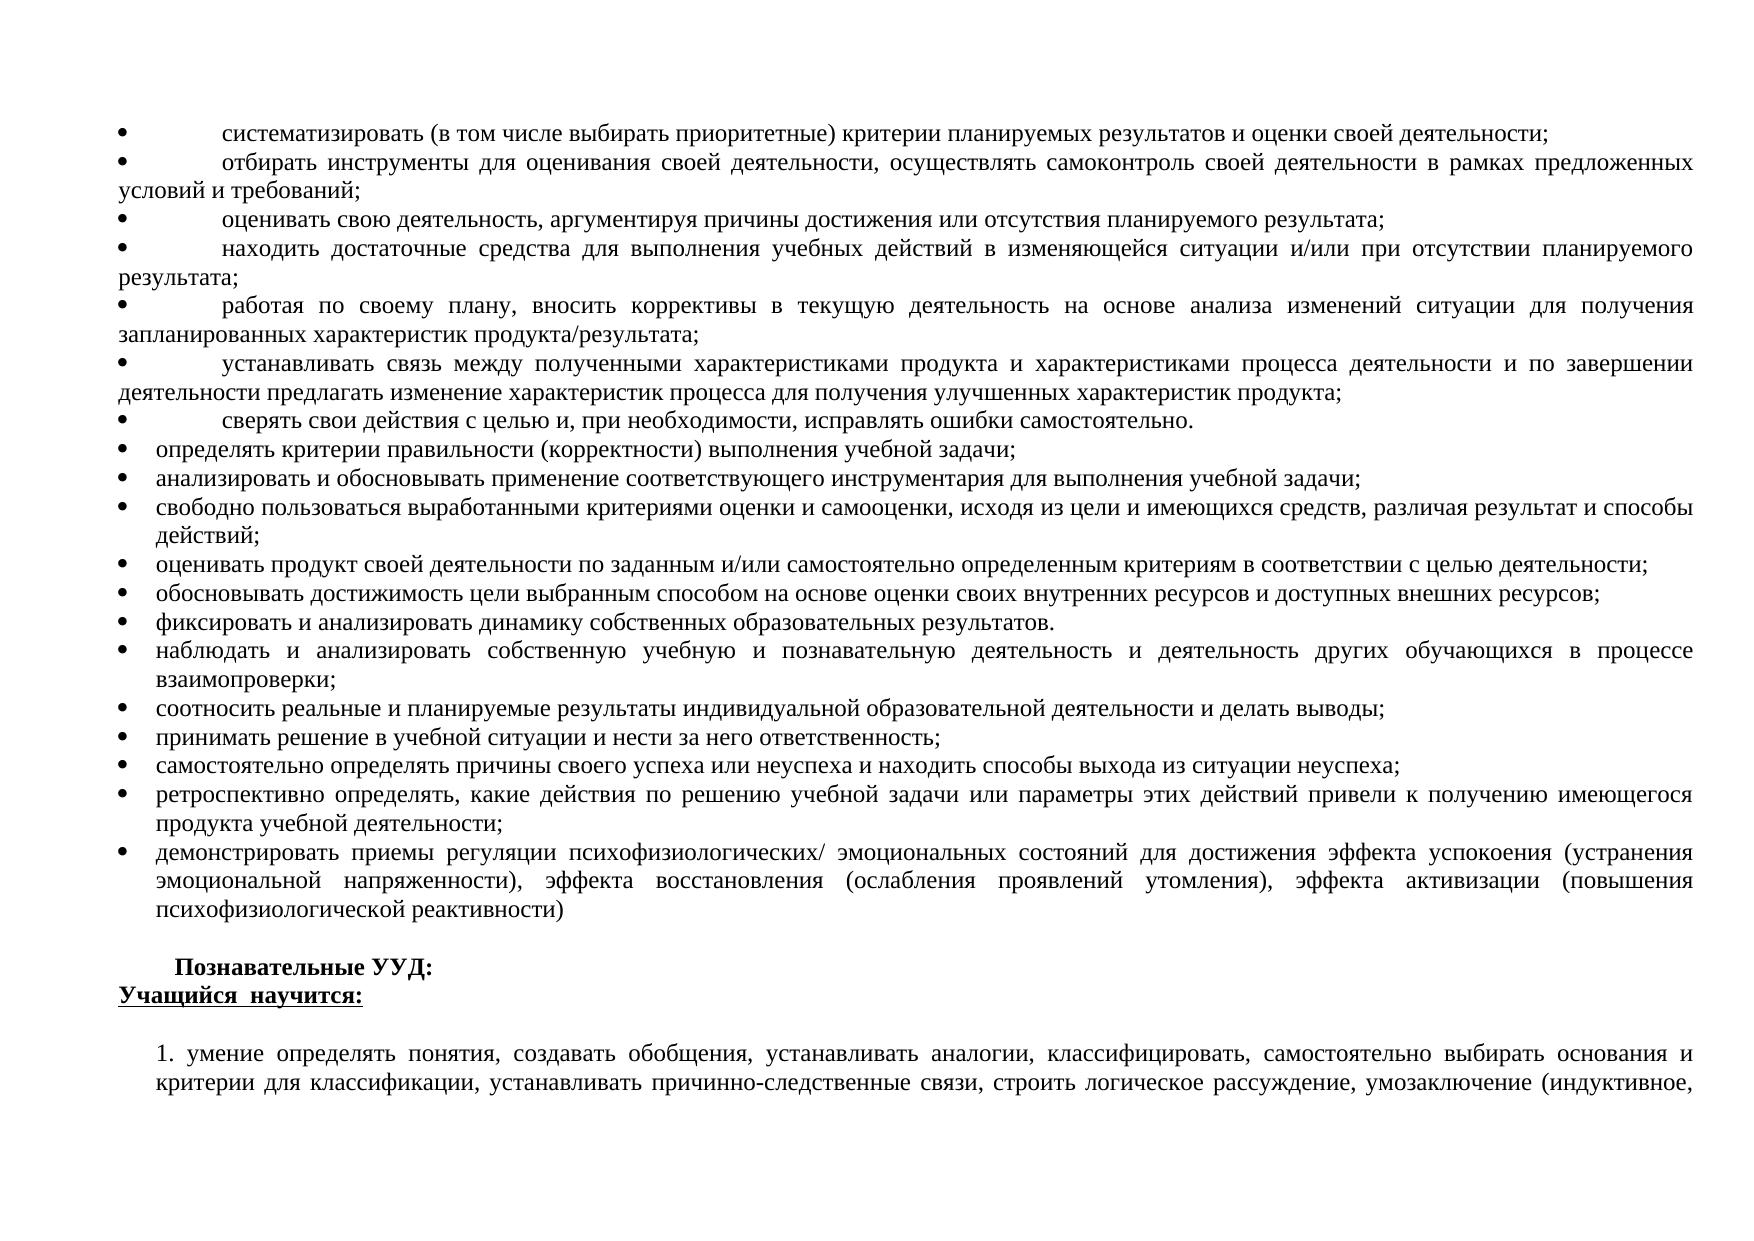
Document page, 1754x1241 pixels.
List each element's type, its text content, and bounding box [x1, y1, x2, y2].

list свободно пользоваться выработанными критериями оценки и самооценки, исходя из цели и имеющихся средств, различая результат и способы действий; [118, 492, 1695, 549]
list оценивать продукт своей деятельности по заданным и/или самостоятельно определенным критериям в соответствии с целью деятельности; [118, 549, 1695, 578]
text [156, 1038, 1695, 1096]
list оценивать свою деятельность, аргументируя причины достижения или отсутствия планируемого результата; [118, 204, 1695, 233]
list отбирать инструменты для оценивания своей деятельности, осуществлять самоконтроль своей деятельности в рамках предложенных условий и требований; [118, 147, 1695, 204]
list принимать решение в учебной ситуации и нести за него ответственность; [118, 722, 1695, 751]
list фиксировать и анализировать динамику собственных образовательных результатов. [118, 607, 1695, 636]
list ретроспективно определять, какие действия по решению учебной задачи или параметры этих действий привели к получению имеющегося продукта учебной деятельности; [118, 779, 1695, 837]
list систематизировать (в том числе выбирать приоритетные) критерии планируемых результатов и оценки своей деятельности; [118, 118, 1695, 147]
list демонстрировать приемы регуляции психофизиологических/ эмоциональных состояний для достижения эффекта успокоения (устранения эмоциональной напряженности), эффекта восстановления (ослабления проявлений утомления), эффекта активизации (повышения психофизиологической реактивности) [118, 837, 1695, 923]
text Учащийся научится: [118, 981, 1695, 1009]
list соотносить реальные и планируемые результаты индивидуальной образовательной деятельности и делать выводы; [118, 693, 1695, 722]
text Познавательные УУД: [118, 952, 1695, 981]
list самостоятельно определять причины своего успеха или неуспеха и находить способы выхода из ситуации неуспеха; [118, 751, 1695, 779]
list анализировать и обосновывать применение соответствующего инструментария для выполнения учебной задачи; [118, 463, 1695, 492]
list находить достаточные средства для выполнения учебных действий в изменяющейся ситуации и/или при отсутствии планируемого результата; [118, 233, 1695, 291]
list устанавливать связь между полученными характеристиками продукта и характеристиками процесса деятельности и по завершении деятельности предлагать изменение характеристик процесса для получения улучшенных характеристик продукта; [118, 348, 1695, 406]
list наблюдать и анализировать собственную учебную и познавательную деятельность и деятельность других обучающихся в процессе взаимопроверки; [118, 636, 1695, 693]
list обосновывать достижимость цели выбранным способом на основе оценки своих внутренних ресурсов и доступных внешних ресурсов; [118, 578, 1695, 607]
list определять критерии правильности (корректности) выполнения учебной задачи; [118, 434, 1695, 463]
list сверять свои действия с целью и, при необходимости, исправлять ошибки самостоятельно. [118, 406, 1695, 434]
list работая по своему плану, вносить коррективы в текущую деятельность на основе анализа изменений ситуации для получения запланированных характеристик продукта/результата; [118, 291, 1695, 348]
